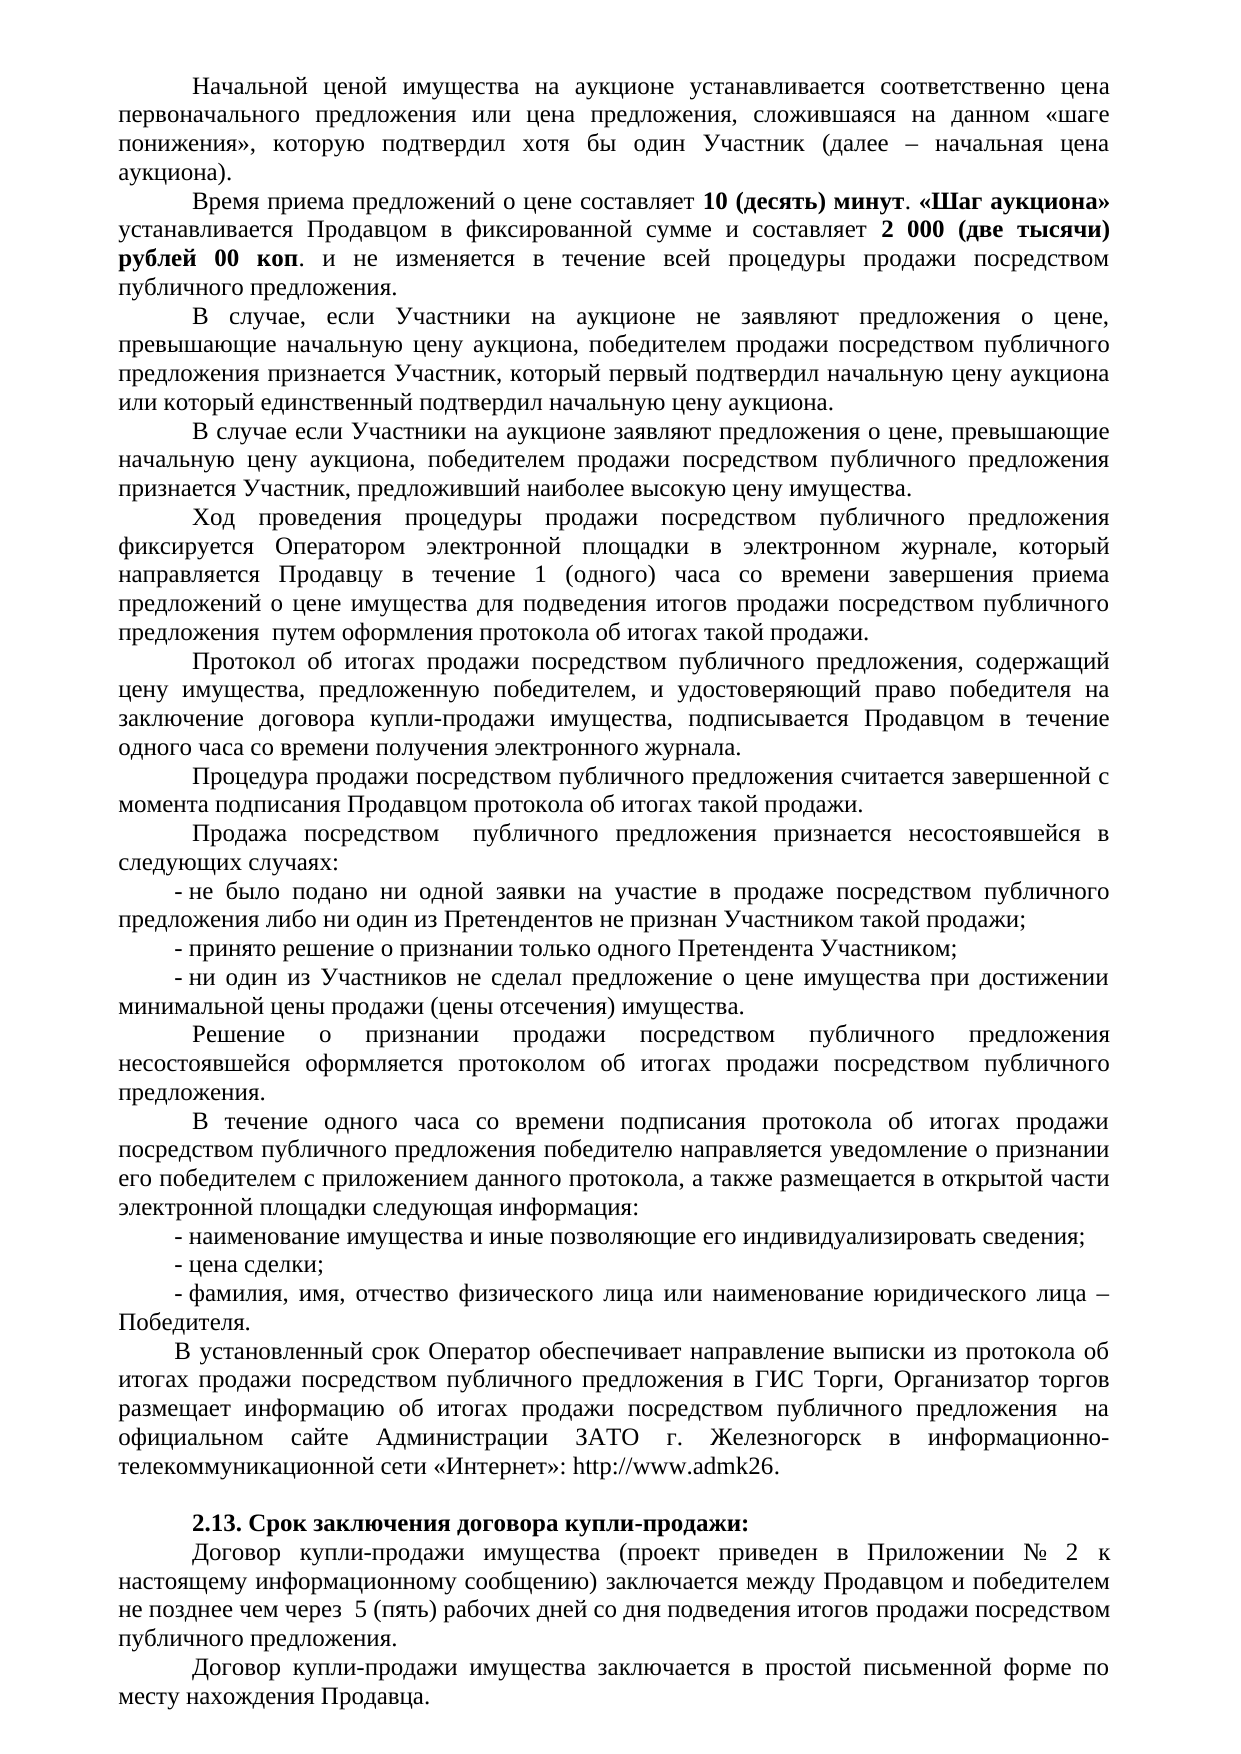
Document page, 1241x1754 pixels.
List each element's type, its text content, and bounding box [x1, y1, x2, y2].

text 2.13. Срок заключения договора купли-продажи: [118, 1508, 1110, 1537]
text Время приема предложений о цене составляет 10 (десять) минут. «Шаг аукциона» устанавливается Продавцом в фиксированной сумме и составляет 2 000 (две тысячи) рублей 00 коп. и не изменяется в течение всей процедуры продажи посредством публичного предложения. [118, 186, 1110, 301]
text Решение о признании продажи посредством публичного предложения несостоявшейся оформляется протоколом об итогах продажи посредством публичного предложения. [118, 1019, 1110, 1106]
text В случае, если Участники на аукционе не заявляют предложения о цене, превышающие начальную цену аукциона, победителем продажи посредством публичного предложения признается Участник, который первый подтвердил начальную цену аукциона или который единственный подтвердил начальную цену аукциона. [118, 301, 1110, 416]
text - цена сделки; [118, 1249, 1110, 1278]
text Договор купли-продажи имущества (проект приведен в Приложении № 2 к настоящему информационному сообщению) заключается между Продавцом и победителем не позднее чем через 5 (пять) рабочих дней со дня подведения итогов продажи посредством публичного предложения. [118, 1537, 1110, 1652]
text - наименование имущества и иные позволяющие его индивидуализировать сведения; [118, 1221, 1110, 1249]
text В установленный срок Оператор обеспечивает направление выписки из протокола об итогах продажи посредством публичного предложения в ГИС Торги, Организатор торгов размещает информацию об итогах продажи посредством публичного предложения на официальном сайте Администрации ЗАТО г. Железногорск в информационно-телекоммуникационной сети «Интернет»: http://www.admk26. [118, 1336, 1110, 1479]
text - не было подано ни одной заявки на участие в продаже посредством публичного предложения либо ни один из Претендентов не признан Участником такой продажи; [118, 876, 1110, 933]
text Протокол об итогах продажи посредством публичного предложения, содержащий цену имущества, предложенную победителем, и удостоверяющий право победителя на заключение договора купли-продажи имущества, подписывается Продавцом в течение одного часа со времени получения электронного журнала. [118, 646, 1110, 761]
text Начальной ценой имущества на аукционе устанавливается соответственно цена первоначального предложения или цена предложения, сложившаяся на данном «шаге понижения», которую подтвердил хотя бы один Участник (далее – начальная цена аукциона). [118, 71, 1110, 186]
text Процедура продажи посредством публичного предложения считается завершенной с момента подписания Продавцом протокола об итогах такой продажи. [118, 761, 1110, 818]
text Продажа посредством публичного предложения признается несостоявшейся в следующих случаях: [118, 818, 1110, 876]
text Ход проведения процедуры продажи посредством публичного предложения фиксируется Оператором электронной площадки в электронном журнале, который направляется Продавцу в течение 1 (одного) часа со времени завершения приема предложений о цене имущества для подведения итогов продажи посредством публичного предложения путем оформления протокола об итогах такой продажи. [118, 502, 1110, 646]
text Договор купли-продажи имущества заключается в простой письменной форме по месту нахождения Продавца. [118, 1652, 1110, 1709]
text В течение одного часа со времени подписания протокола об итогах продажи посредством публичного предложения победителю направляется уведомление о признании его победителем с приложением данного протокола, а также размещается в открытой части электронной площадки следующая информация: [118, 1106, 1110, 1221]
text В случае если Участники на аукционе заявляют предложения о цене, превышающие начальную цену аукциона, победителем продажи посредством публичного предложения признается Участник, предложивший наиболее высокую цену имущества. [118, 416, 1110, 502]
text - принято решение о признании только одного Претендента Участником; [118, 933, 1110, 962]
text - фамилия, имя, отчество физического лица или наименование юридического лица – Победителя. [118, 1278, 1110, 1336]
text - ни один из Участников не сделал предложение о цене имущества при достижении минимальной цены продажи (цены отсечения) имущества. [118, 962, 1110, 1019]
